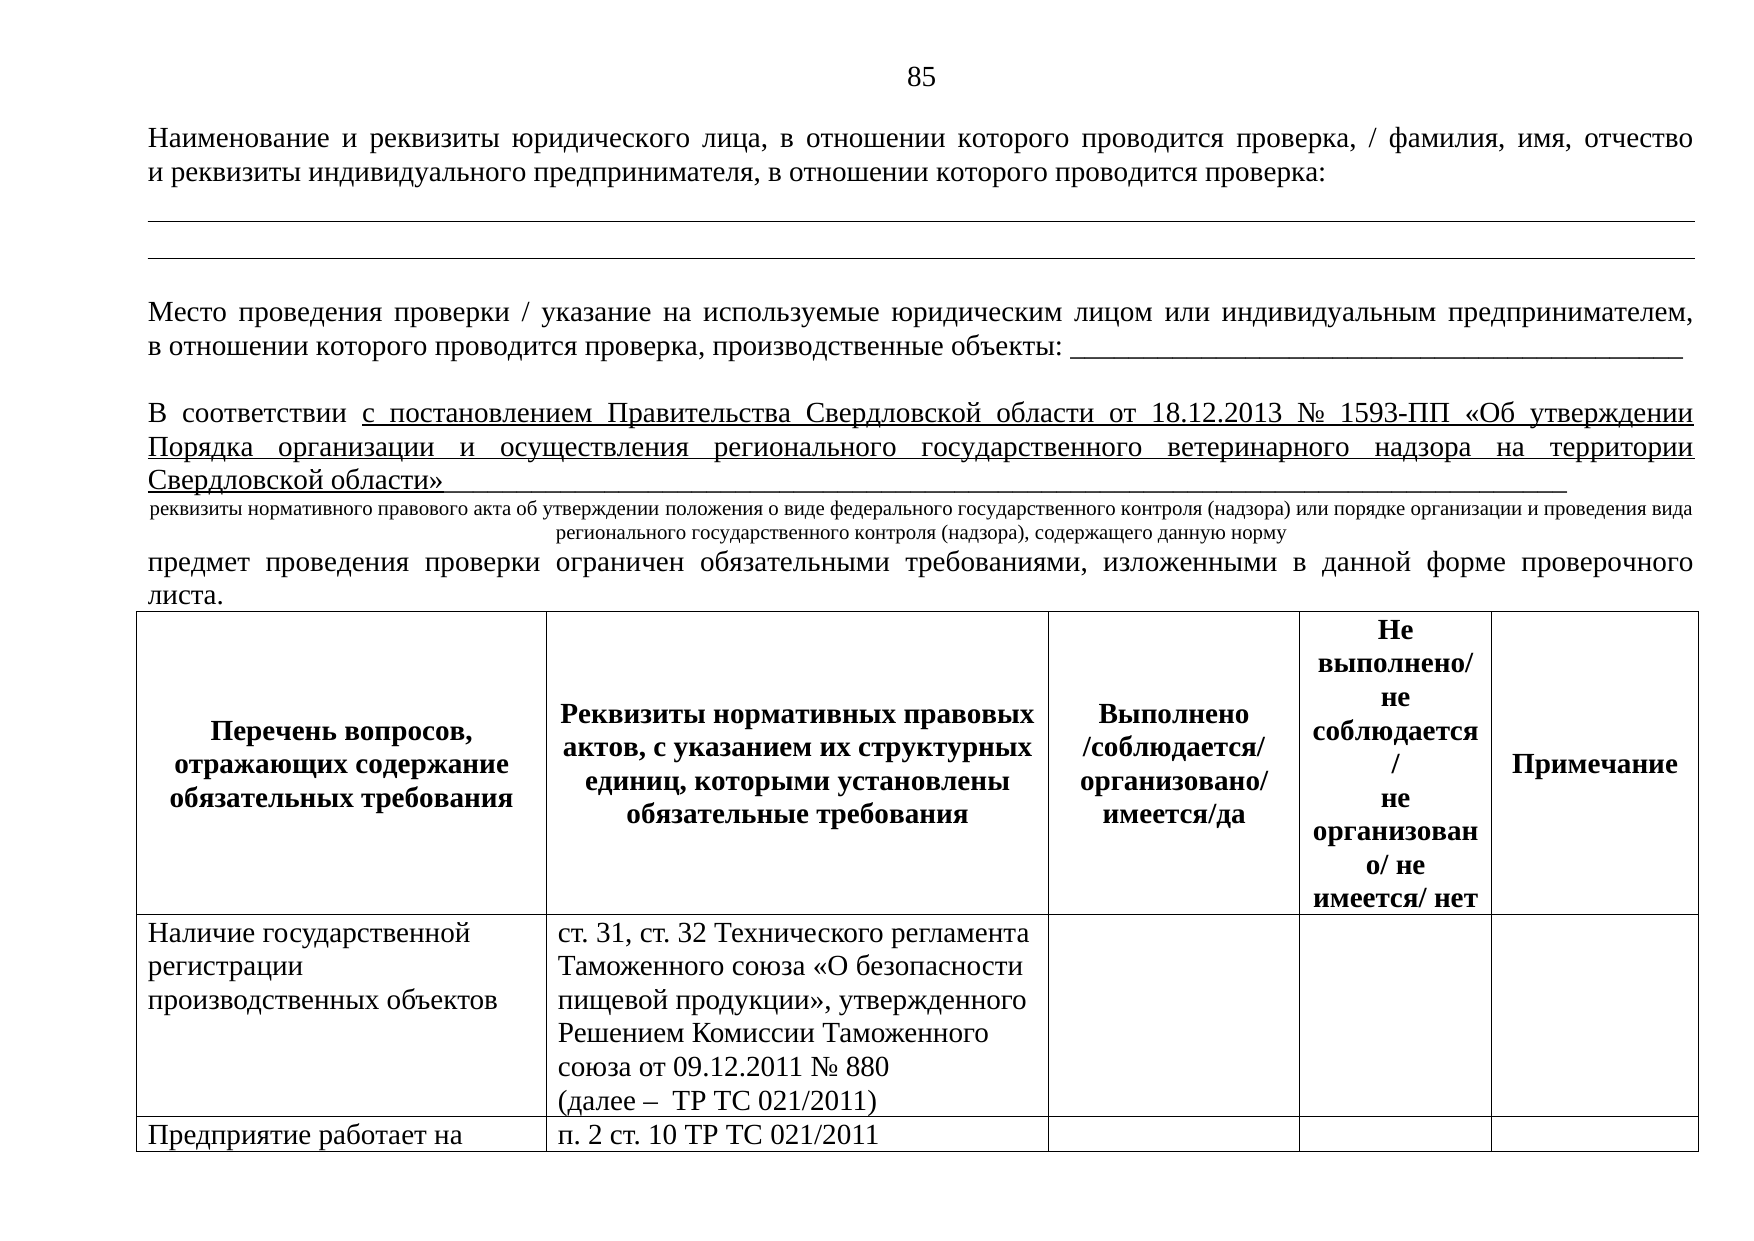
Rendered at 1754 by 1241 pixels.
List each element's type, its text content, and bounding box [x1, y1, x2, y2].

text предмет проведения проверки ограничен обязательными требованиями, изложенными в данной форме проверочного листа. [148, 544, 1695, 611]
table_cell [547, 1117, 1048, 1151]
text Место проведения проверки / указание на используемые юридическим лицом или индивидуальным предпринимателем, в отношении которого проводится проверка, производственные объекты: __________________________________________ [148, 294, 1695, 362]
table_header Примечание [1492, 612, 1698, 914]
text В соответствии с постановлением Правительства Свердловской области от 18.12.2013 № 1593-ПП «Об утверждении Порядка организации и осуществления регионального государственного ветеринарного надзора на территории Свердловской области»_____________________________________________________________________________ [148, 459, 1695, 496]
table_cell [1492, 915, 1698, 1116]
table_cell Наличие государственной регистрации производственных объектов [137, 915, 546, 1116]
text Наименование и реквизиты юридического лица, в отношении которого проводится проверка, / фамилия, имя, отчество и реквизиты индивидуального предпринимателя, в отношении которого проводится проверка: [148, 121, 1695, 188]
text реквизиты нормативного правового акта об утверждении положения о виде федерального государственного контроля (надзора) или порядке организации и проведения вида регионального государственного контроля (надзора), содержащего данную норму [148, 496, 1695, 544]
table_header Реквизиты нормативных правовых актов, с указанием их структурных единиц, которыми установлены обязательные требования [547, 612, 1048, 914]
table_cell ст. 31, ст. 32 Технического регламента Таможенного союза «О безопасности пищевой продукции», утвержденного Решением Комиссии Таможенного союза от 09.12.2011 № 880 (далее – ТР ТС 021/2011) [547, 915, 1048, 1116]
table_cell [1300, 1117, 1491, 1151]
table_cell [1300, 915, 1491, 1116]
text В соответствии с постановлением Правительства Свердловской области от 18.12.2013 № 1593-ПП «Об утверждении Порядка организации и осуществления регионального государственного ветеринарного надзора на территории Свердловской области»_____________________________________________________________________________ [148, 395, 1695, 458]
table_cell [1049, 1117, 1299, 1151]
table_cell [1049, 915, 1299, 1116]
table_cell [137, 1117, 546, 1151]
table_cell [1492, 1117, 1698, 1151]
table_header Выполнено /соблюдается/ организовано/ имеется/да [1049, 612, 1299, 914]
table_header Перечень вопросов, отражающих содержание обязательных требования [137, 612, 546, 914]
table_header Не выполнено/не соблюдается/ не организовано/ не имеется/ нет [1300, 612, 1491, 914]
